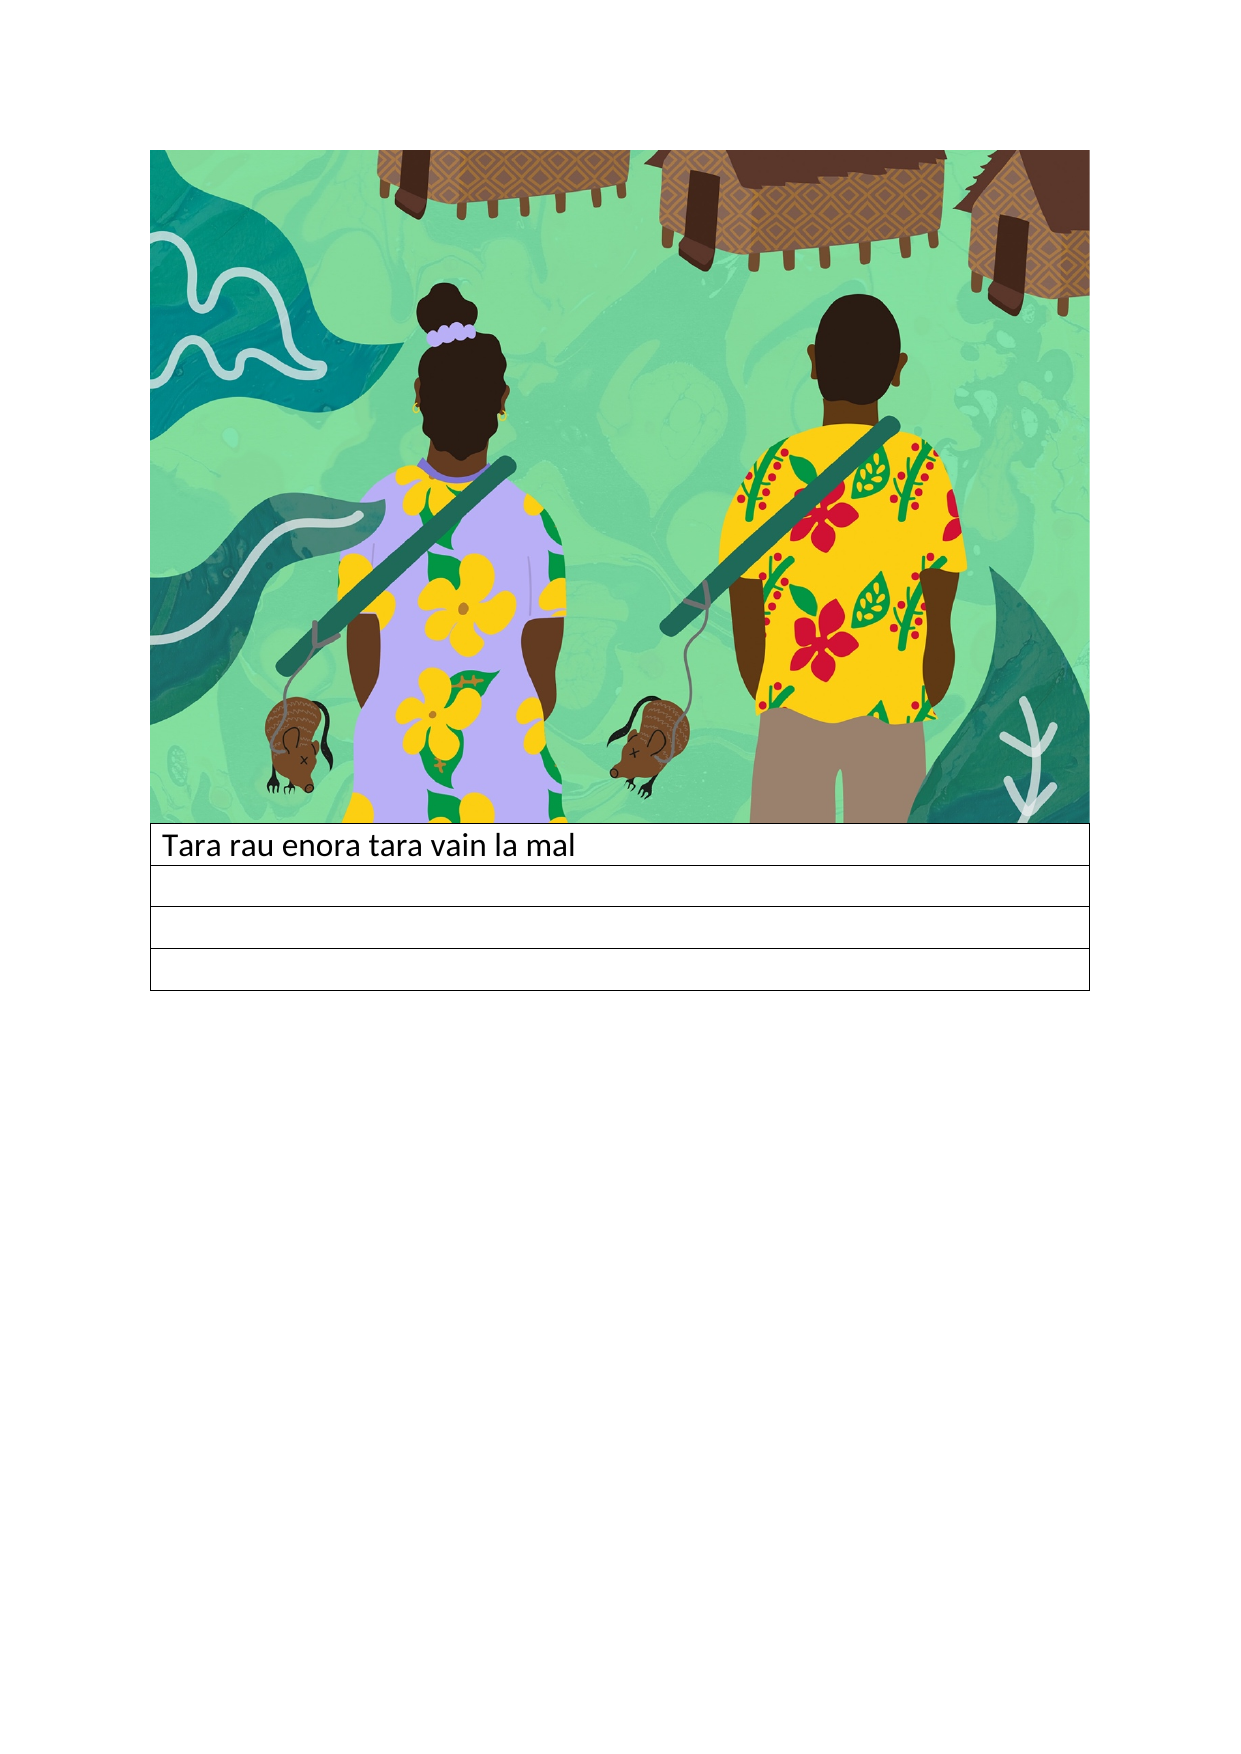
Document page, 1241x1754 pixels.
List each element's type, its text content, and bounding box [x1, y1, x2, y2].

table_cell [151, 866, 1089, 906]
table_header Tara rau enora tara vain la mal [151, 824, 1089, 864]
table_cell [151, 949, 1089, 990]
table_cell [151, 907, 1089, 948]
picture [150, 150, 1090, 823]
